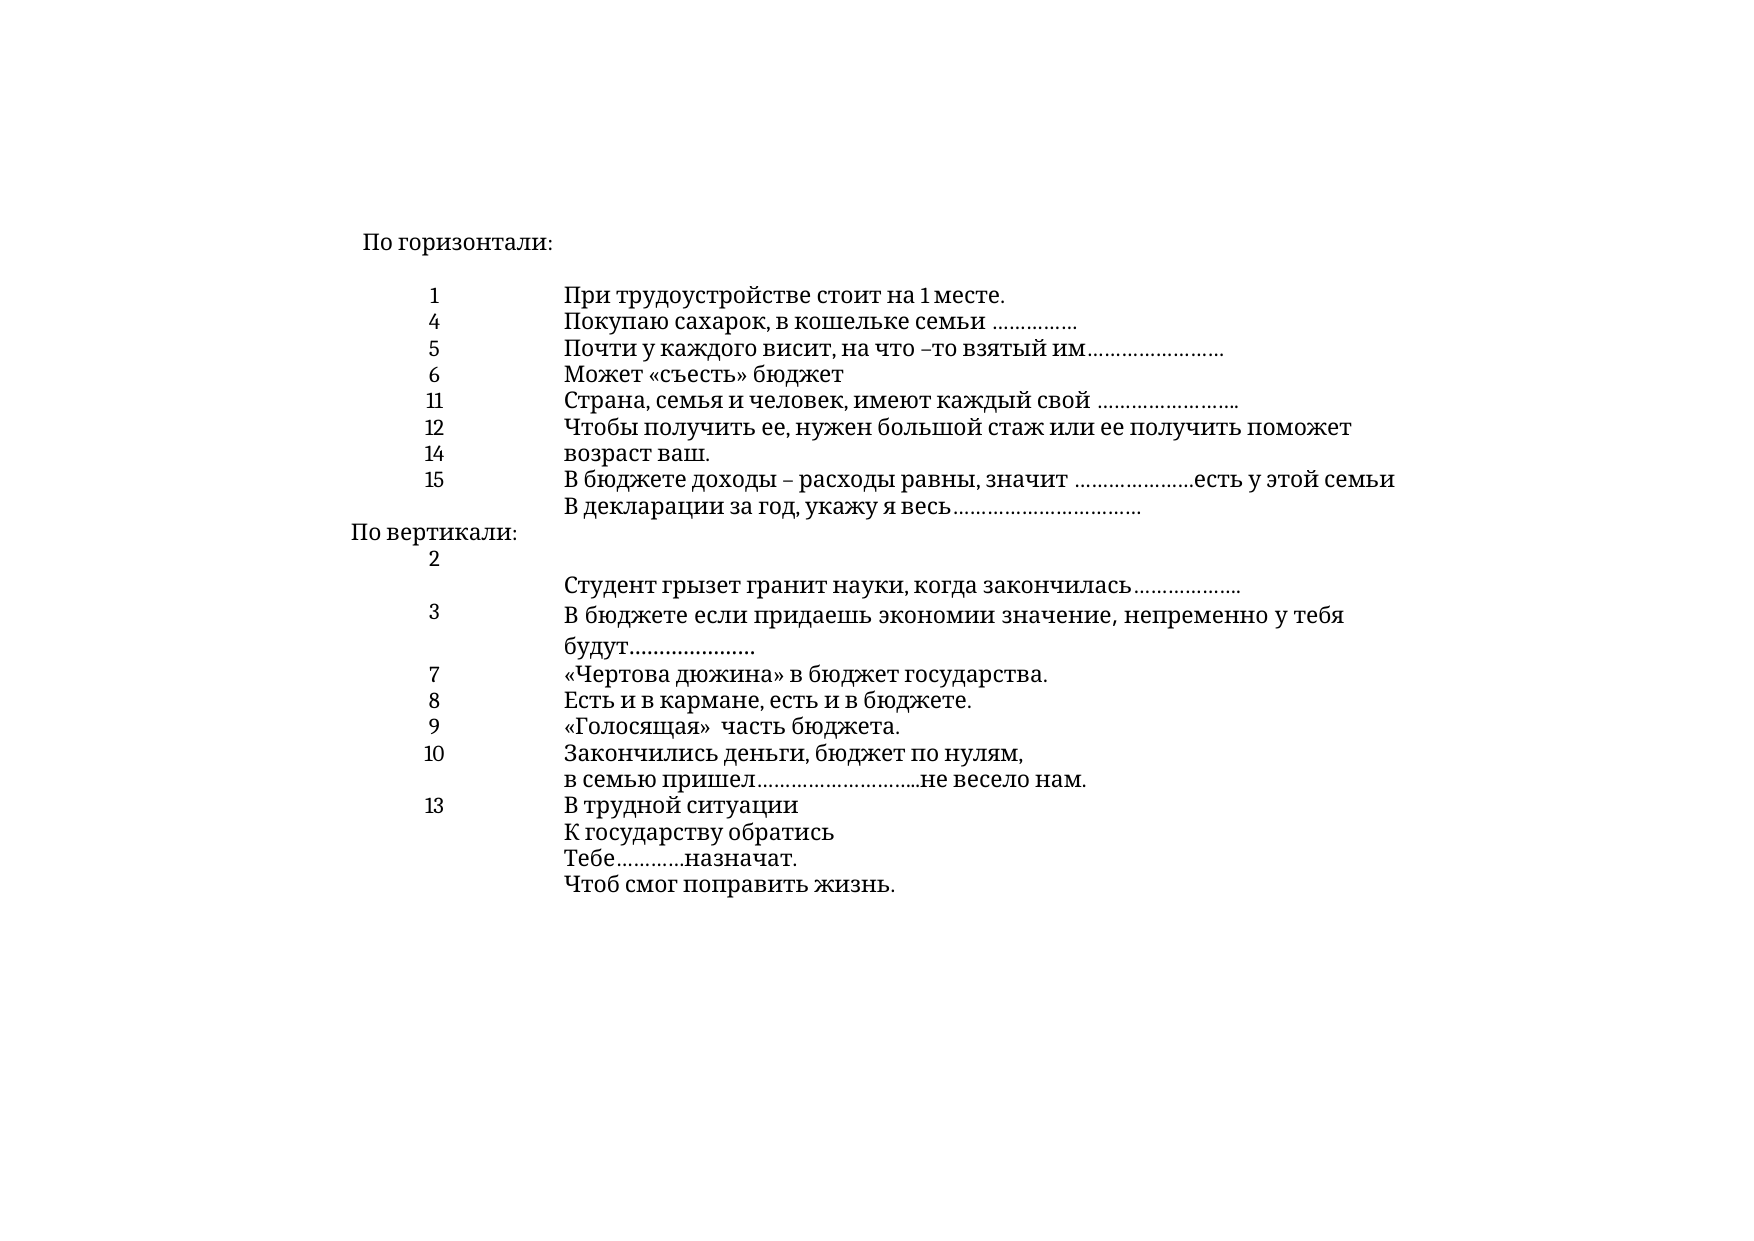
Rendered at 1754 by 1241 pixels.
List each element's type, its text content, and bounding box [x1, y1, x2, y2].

table_cell Покупаю сахарок, в кошельке семьи …………… Почти у каждого висит, на что –то взятый им…………………… Может «съесть» бюджет Страна, семья и человек, имеют каждый свой ……………………. Чтобы получить ее, нужен большой стаж или ее получить поможет возраст ваш. В бюджете доходы – расходы равны, значит …………………есть у этой семьи В декларации за год, укажу я весь…………………………… Студент грызет гранит науки, когда закончилась………………. [552, 309, 1438, 599]
table_cell 8 [316, 688, 552, 714]
table_cell Закончились деньги, бюджет по нулям, в семью пришел………………………..не весело нам. [552, 740, 1438, 793]
table_cell В трудной ситуации К государству обратись Тебе…………назначат. Чтоб смог поправить жизнь. [552, 793, 1438, 898]
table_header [552, 177, 1438, 309]
table_cell «Голосящая» часть бюджета. [552, 714, 1438, 740]
table_header По горизонтали: 1 [316, 177, 552, 309]
table_cell 7 [316, 661, 552, 688]
table_cell 10 [316, 740, 552, 793]
table_cell Есть и в кармане, есть и в бюджете. [552, 688, 1438, 714]
table_cell В бюджете если придаешь экономии значение, непременно у тебя будут………………… [552, 599, 1438, 661]
table_cell 3 [316, 599, 552, 661]
table_cell 9 [316, 714, 552, 740]
table_cell 13 [316, 793, 552, 898]
table_cell «Чертова дюжина» в бюджет государства. [552, 661, 1438, 688]
table_cell 4 5 6 11 12 14 15 По вертикали: 2 [316, 309, 552, 599]
